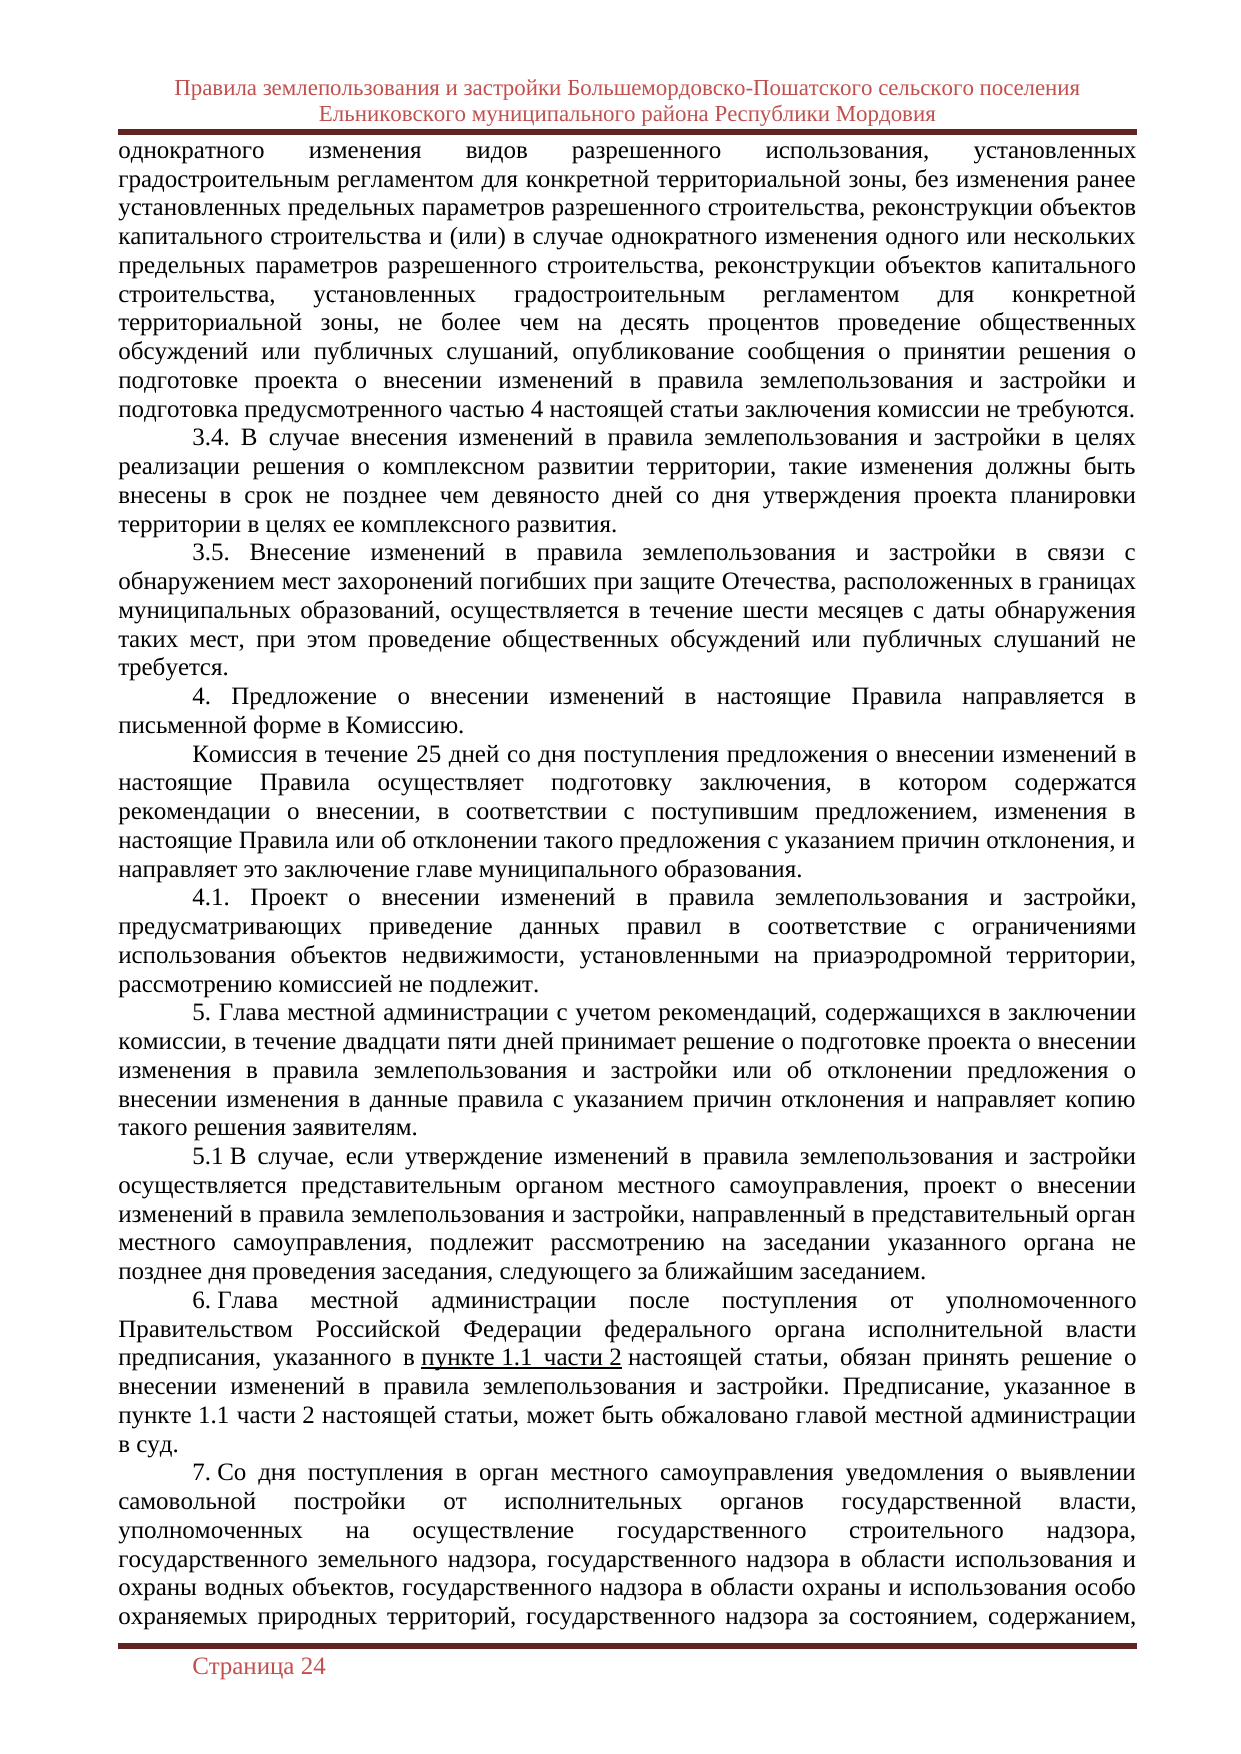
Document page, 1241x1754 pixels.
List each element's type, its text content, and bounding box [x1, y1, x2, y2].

text 5. Глава местной администрации с учетом рекомендаций, содержащихся в заключении комиссии, в течение двадцати пяти дней принимает решение о подготовке проекта о внесении изменения в правила землепользования и застройки или об отклонении предложения о внесении изменения в данные правила с указанием причин отклонения и направляет копию такого решения заявителям. [118, 997, 1137, 1141]
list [118, 1457, 1137, 1630]
text 4.1. Проект о внесении изменений в правила землепользования и застройки, предусматривающих приведение данных правил в соответствие с ограничениями использования объектов недвижимости, установленными на приаэродромной территории, рассмотрению комиссией не подлежит. [118, 882, 1137, 997]
text Комиссия в течение 25 дней со дня поступления предложения о внесении изменений в настоящие Правила осуществляет подготовку заключения, в котором содержатся рекомендации о внесении, в соответствии с поступившим предложением, изменения в настоящие Правила или об отклонении такого предложения с указанием причин отклонения, и направляет это заключение главе муниципального образования. [118, 739, 1137, 882]
list Глава местной администрации после поступления от уполномоченного Правительством Российской Федерации федерального органа исполнительной власти предписания, указанного в пункте 1.1 части 2 настоящей статьи, обязан принять решение о внесении изменений в правила землепользования и застройки. Предписание, указанное в пункте 1.1 части 2 настоящей статьи, может быть обжаловано главой местной администрации в суд. [118, 1285, 1137, 1457]
text 3.5. Внесение изменений в правила землепользования и застройки в связи с обнаружением мест захоронений погибших при защите Отечества, расположенных в границах муниципальных образований, осуществляется в течение шести месяцев с даты обнаружения таких мест, при этом проведение общественных обсуждений или публичных слушаний не требуется. [118, 537, 1137, 681]
text 3.4. В случае внесения изменений в правила землепользования и застройки в целях реализации решения о комплексном развитии территории, такие изменения должны быть внесены в срок не позднее чем девяносто дней со дня утверждения проекта планировки территории в целях ее комплексного развития. [118, 422, 1137, 537]
list В случае, если утверждение изменений в правила землепользования и застройки осуществляется представительным органом местного самоуправления, проект о внесении изменений в правила землепользования и застройки, направленный в представительный орган местного самоуправления, подлежит рассмотрению на заседании указанного органа не позднее дня проведения заседания, следующего за ближайшим заседанием. [118, 1141, 1137, 1285]
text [118, 135, 1137, 422]
text 4. Предложение о внесении изменений в настоящие Правила направляется в письменной форме в Комиссию. [118, 681, 1137, 739]
